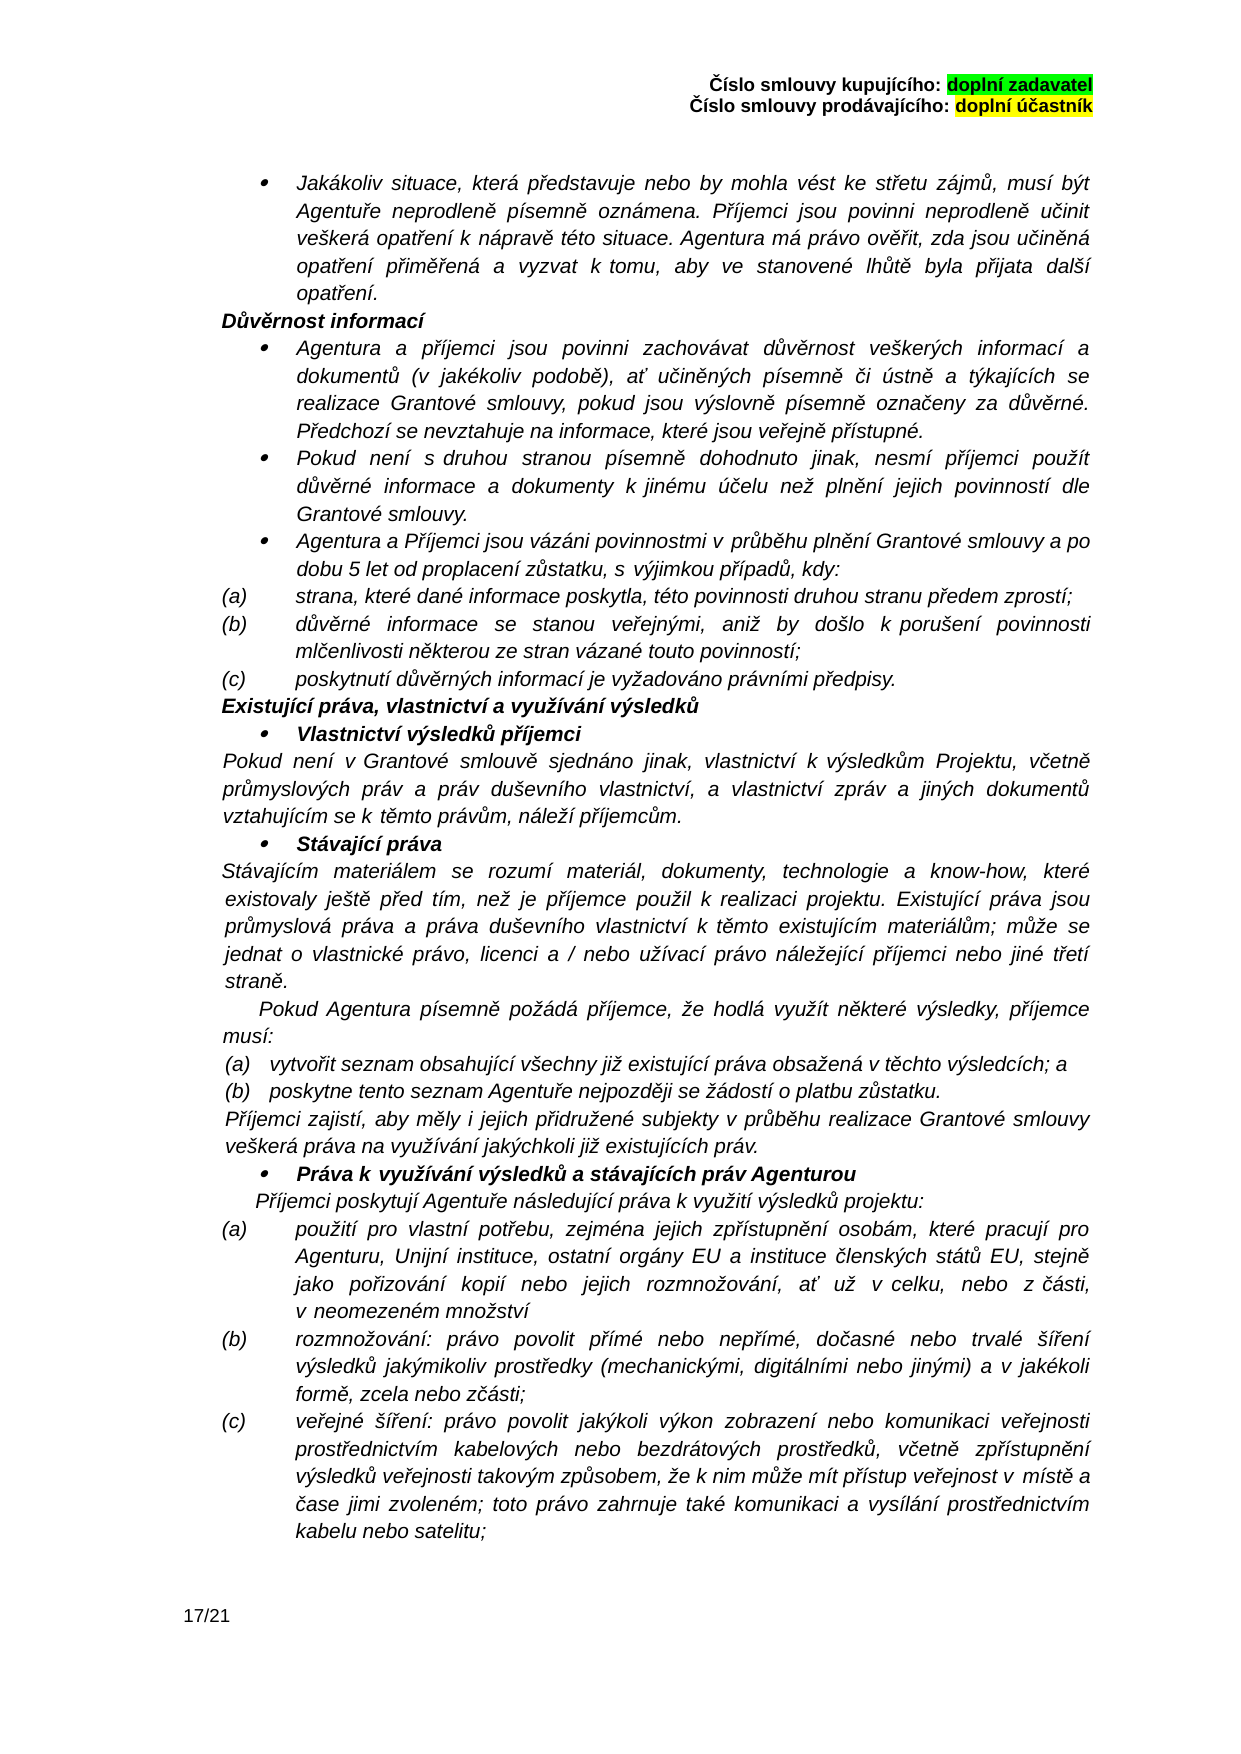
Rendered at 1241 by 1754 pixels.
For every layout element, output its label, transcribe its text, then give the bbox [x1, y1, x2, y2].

list Pokud není s druhou stranou písemně dohodnuto jinak, nesmí příjemci použít důvěrné informace a dokumenty k jinému účelu než plnění jejich povinností dle Grantové smlouvy. [259, 446, 1093, 525]
list Stávající práva [259, 832, 1093, 856]
list poskytnutí důvěrných informací je vyžadováno právními předpisy. [222, 666, 1093, 690]
text Pokud Agentura písemně požádá příjemce, že hodlá využít některé výsledky, příjemce musí: [148, 997, 1093, 1048]
list důvěrné informace se stanou veřejnými, aniž by došlo k porušení povinnosti mlčenlivosti některou ze stran vázané touto povinností; [222, 611, 1093, 663]
list Práva k využívání výsledků a stávajících práv Agenturou [259, 1162, 1093, 1186]
text Důvěrnost informací [148, 309, 1093, 333]
list použití pro vlastní potřebu, zejména jejich zpřístupnění osobám, které pracují pro Agenturu, Unijní instituce, ostatní orgány EU a instituce členských států EU, stejně jako pořizování kopií nebo jejich rozmnožování, ať už v celku, nebo z části, v neomezeném množství [222, 1217, 1093, 1323]
list poskytne tento seznam Agentuře nejpozději se žádostí o platbu zůstatku. [225, 1079, 1093, 1103]
text Příjemci zajistí, aby měly i jejich přidružené subjekty v průběhu realizace Grantové smlouvy veškerá práva na využívání jakýchkoli již existujících práv. [225, 1107, 1093, 1158]
list veřejné šíření: právo povolit jakýkoli výkon zobrazení nebo komunikaci veřejnosti prostřednictvím kabelových nebo bezdrátových prostředků, včetně zpřístupnění výsledků veřejnosti takovým způsobem, že k nim může mít přístup veřejnost v místě a čase jimi zvoleném; toto právo zahrnuje také komunikaci a vysílání prostřednictvím kabelu nebo satelitu; [222, 1409, 1093, 1543]
text Stávajícím materiálem se rozumí materiál, dokumenty, technologie a know-how, které existovaly ještě před tím, než je příjemce použil k realizaci projektu. Existující práva jsou průmyslová práva a práva duševního vlastnictví k těmto existujícím materiálům; může se jednat o vlastnické právo, licenci a / nebo užívací právo náležející příjemci nebo jiné třetí straně. [221, 859, 1093, 993]
list Agentura a Příjemci jsou vázáni povinnostmi v průběhu plnění Grantové smlouvy a po dobu 5 let od proplacení zůstatku, s výjimkou případů, kdy: [259, 529, 1093, 580]
list Vlastnictví výsledků příjemci [259, 721, 1093, 746]
list Jakákoliv situace, která představuje nebo by mohla vést ke střetu zájmů, musí být Agentuře neprodleně písemně oznámena. Příjemci jsou povinni neprodleně učinit veškerá opatření k nápravě této situace. Agentura má právo ověřit, zda jsou učiněná opatření přiměřená a vyzvat k tomu, aby ve stanovené lhůtě byla přijata další opatření. [259, 171, 1093, 305]
text Příjemci poskytují Agentuře následující práva k využití výsledků projektu: [148, 1189, 1093, 1213]
list rozmnožování: právo povolit přímé nebo nepřímé, dočasné nebo trvalé šíření výsledků jakýmikoliv prostředky (mechanickými, digitálními nebo jinými) a v jakékoli formě, zcela nebo zčásti; [222, 1327, 1093, 1406]
list Agentura a příjemci jsou povinni zachovávat důvěrnost veškerých informací a dokumentů (v jakékoliv podobě), ať učiněných písemně či ústně a týkajících se realizace Grantové smlouvy, pokud jsou výslovně písemně označeny za důvěrné. Předchozí se nevztahuje na informace, které jsou veřejně přístupné. [259, 336, 1093, 443]
list vytvořit seznam obsahující všechny již existující práva obsažená v těchto výsledcích; a [225, 1052, 1093, 1076]
text Pokud není v Grantové smlouvě sjednáno jinak, vlastnictví k výsledkům Projektu, včetně průmyslových práv a práv duševního vlastnictví, a vlastnictví zpráv a jiných dokumentů vztahujícím se k těmto právům, náleží příjemcům. [223, 749, 1093, 828]
list strana, které dané informace poskytla, této povinnosti druhou stranu předem zprostí; [222, 584, 1093, 608]
text Existující práva, vlastnictví a využívání výsledků [148, 694, 1093, 718]
